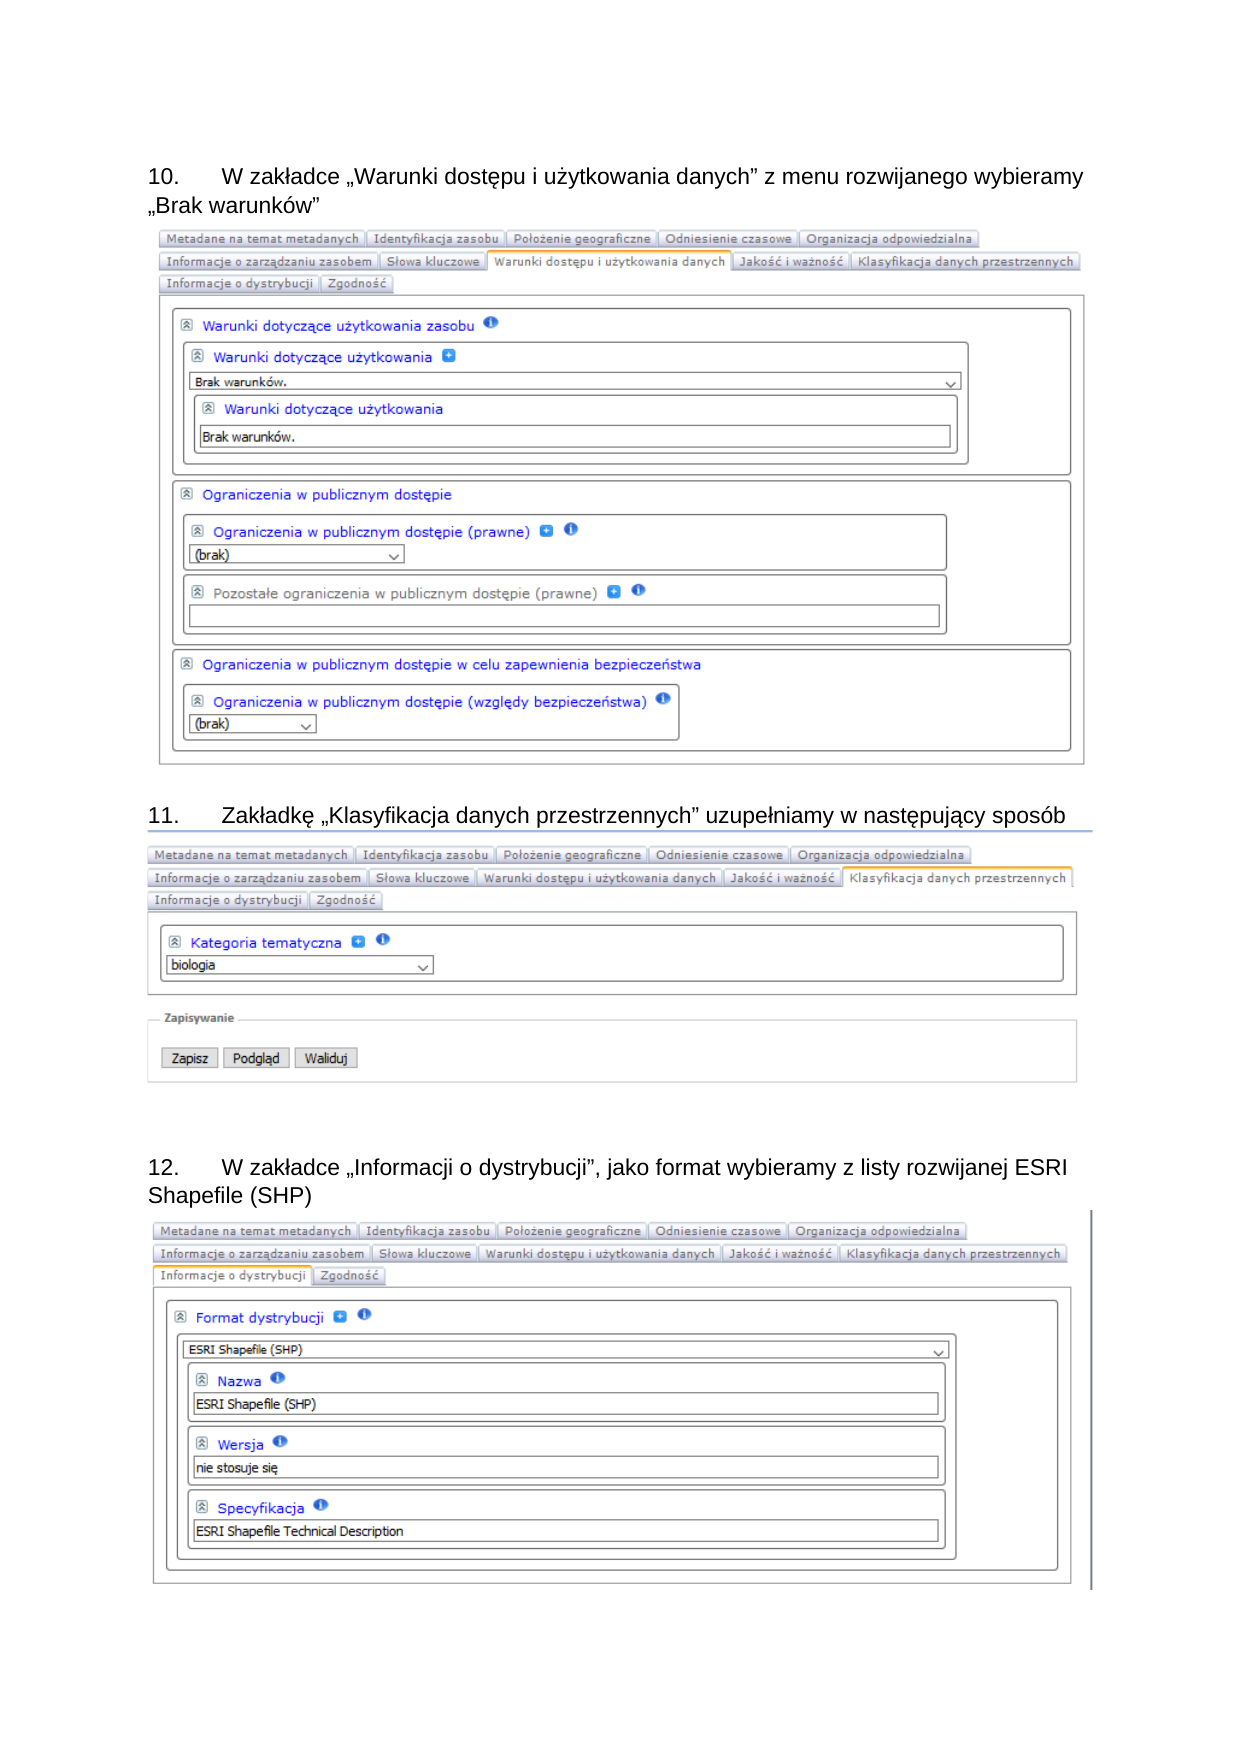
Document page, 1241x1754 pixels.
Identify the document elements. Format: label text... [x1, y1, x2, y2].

list W zakładce „Informacji o dystrybucji”, jako format wybieramy z listy rozwijanej ESRI Shapefile (SHP) [148, 1153, 1092, 1210]
picture [147, 1210, 1093, 1590]
list Zakładkę „Klasyfikacja danych przestrzennych” uzupełniamy w następujący sposób [148, 802, 1092, 830]
list W zakładce „Warunki dostępu i użytkowania danych” z menu rozwijanego wybieramy „Brak warunków” [148, 163, 1092, 218]
picture [147, 220, 1093, 772]
picture [147, 830, 1093, 1152]
